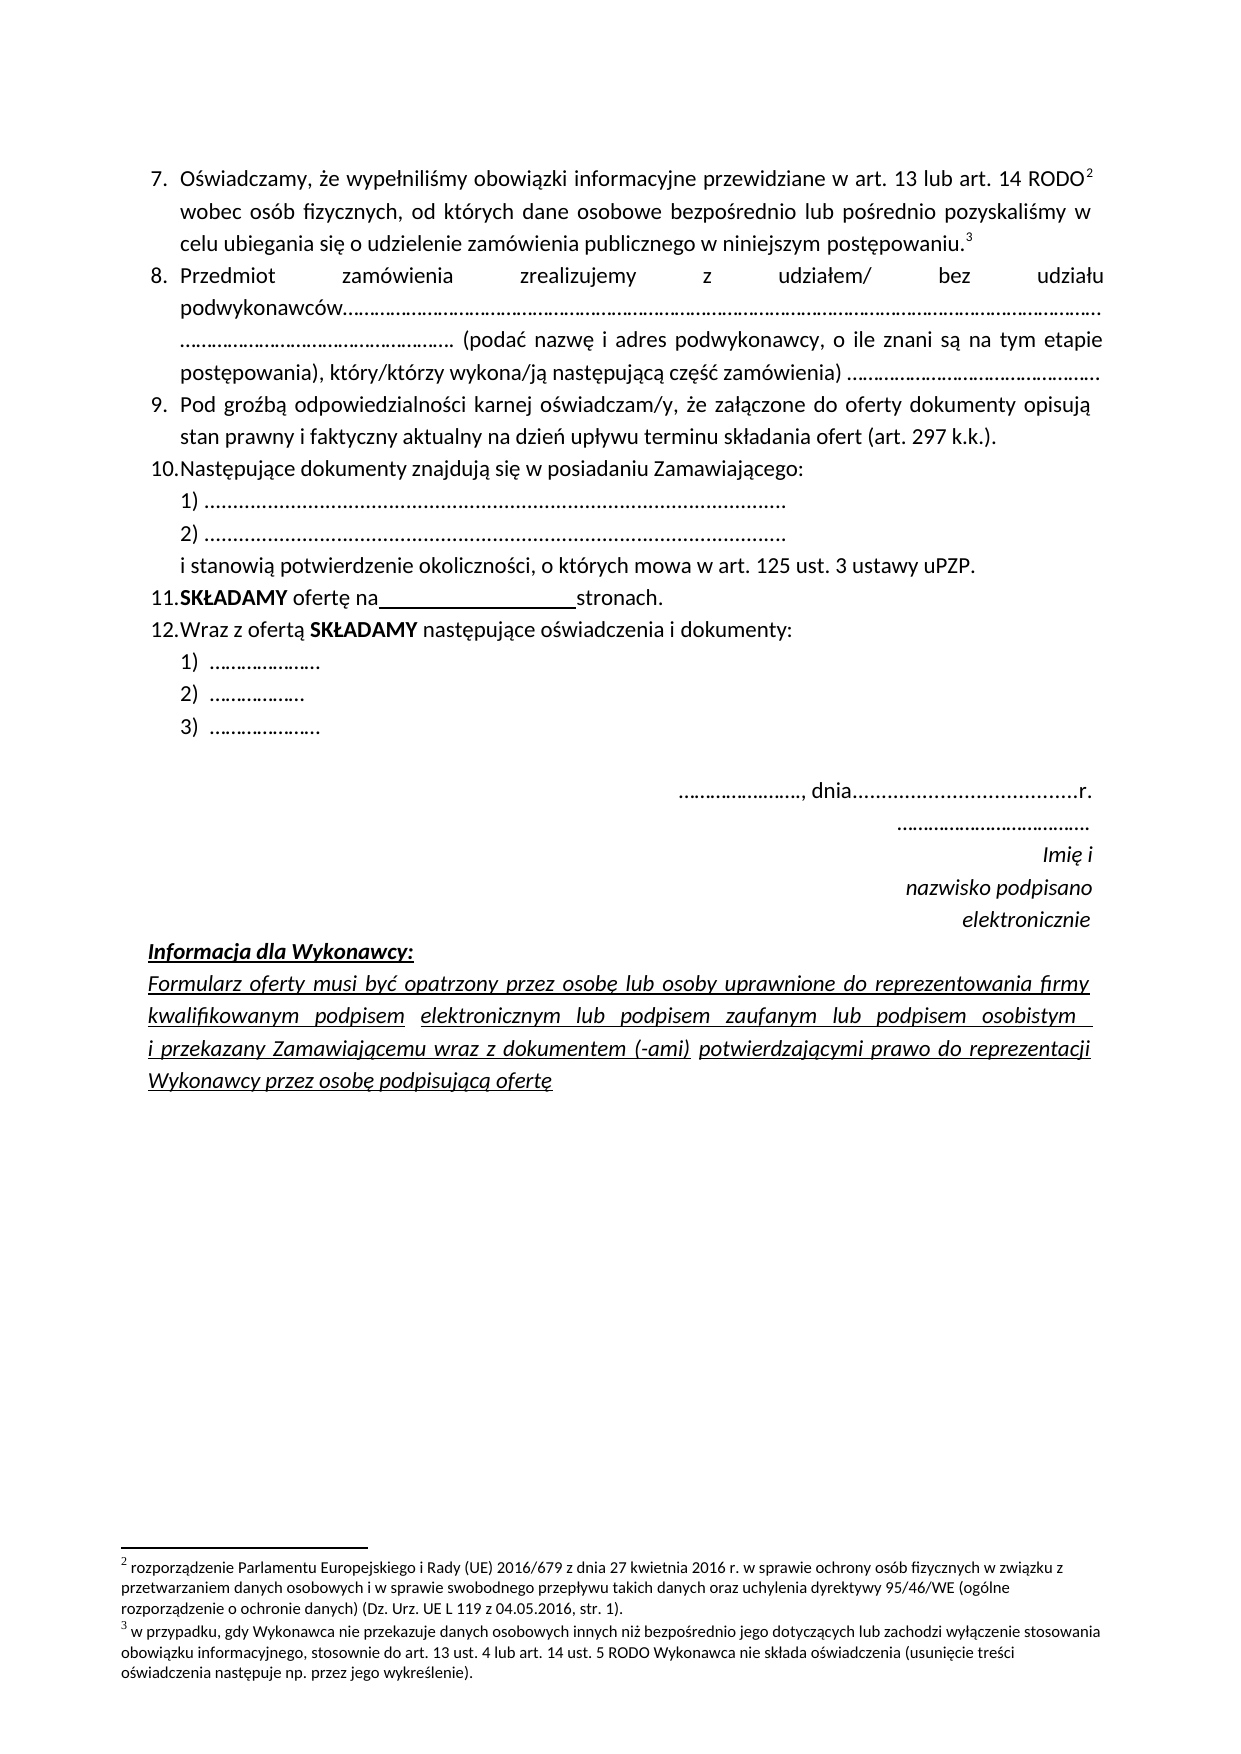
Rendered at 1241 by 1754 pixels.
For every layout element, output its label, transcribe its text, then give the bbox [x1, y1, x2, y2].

text ………………………………. [652, 808, 1093, 836]
list Oświadczamy, że wypełniliśmy obowiązki informacyjne przewidziane w art. 13 lub art. 14 RODO wobec osób fizycznych, od których dane osobowe bezpośrednio lub pośrednio pozyskaliśmy w celu ubiegania się o udzielenie zamówienia publicznego w niniejszym postępowaniu. [150, 164, 1093, 257]
list Następujące dokumenty znajdują się w posiadaniu Zamawiającego: [150, 454, 1093, 482]
list Wraz z ofertą SKŁADAMY następujące oświadczenia i dokumenty: [150, 615, 1105, 643]
text …………….……., dnia r. [678, 776, 1105, 804]
text Informacja dla Wykonawcy: [148, 937, 1105, 965]
text 1) ..................................................................................................... [180, 486, 1093, 514]
text Formularz oferty musi być opatrzony przez osobę lub osoby uprawnione do reprezentowania firmy kwalifikowanym podpisem elektronicznym lub podpisem zaufanym lub podpisem osobistym i przekazany Zamawiającemu wraz z dokumentem (-ami) potwierdzającymi prawo do reprezentacji Wykonawcy przez osobę podpisującą ofertę [148, 969, 1093, 1094]
list ………………… [180, 647, 402, 675]
list SKŁADAMY ofertę na stronach. [150, 583, 1105, 611]
text i stanowią potwierdzenie okoliczności, o których mowa w art. 125 ust. 3 ustawy uPZP. [180, 551, 1093, 579]
text 2) ..................................................................................................... [180, 519, 1093, 547]
list ………………… [180, 712, 402, 740]
list Pod groźbą odpowiedzialności karnej oświadczam/y, że załączone do oferty dokumenty opisują stan prawny i faktyczny aktualny na dzień upływu terminu składania ofert (art. 297 k.k.). [150, 390, 1093, 450]
text Imię i nazwisko podpisano elektronicznie [862, 841, 1093, 933]
list ……………… [180, 679, 402, 708]
list Przedmiot zamówienia zrealizujemy z udziałem/ bez udziału podwykonawców……………………………………………………………………………………………………………………………………………………………………………. (podać nazwę i adres podwykonawcy, o ile znani są na tym etapie postępowania), który/którzy wykona/ją następującą część zamówienia) ………………………………………… [150, 261, 1105, 386]
